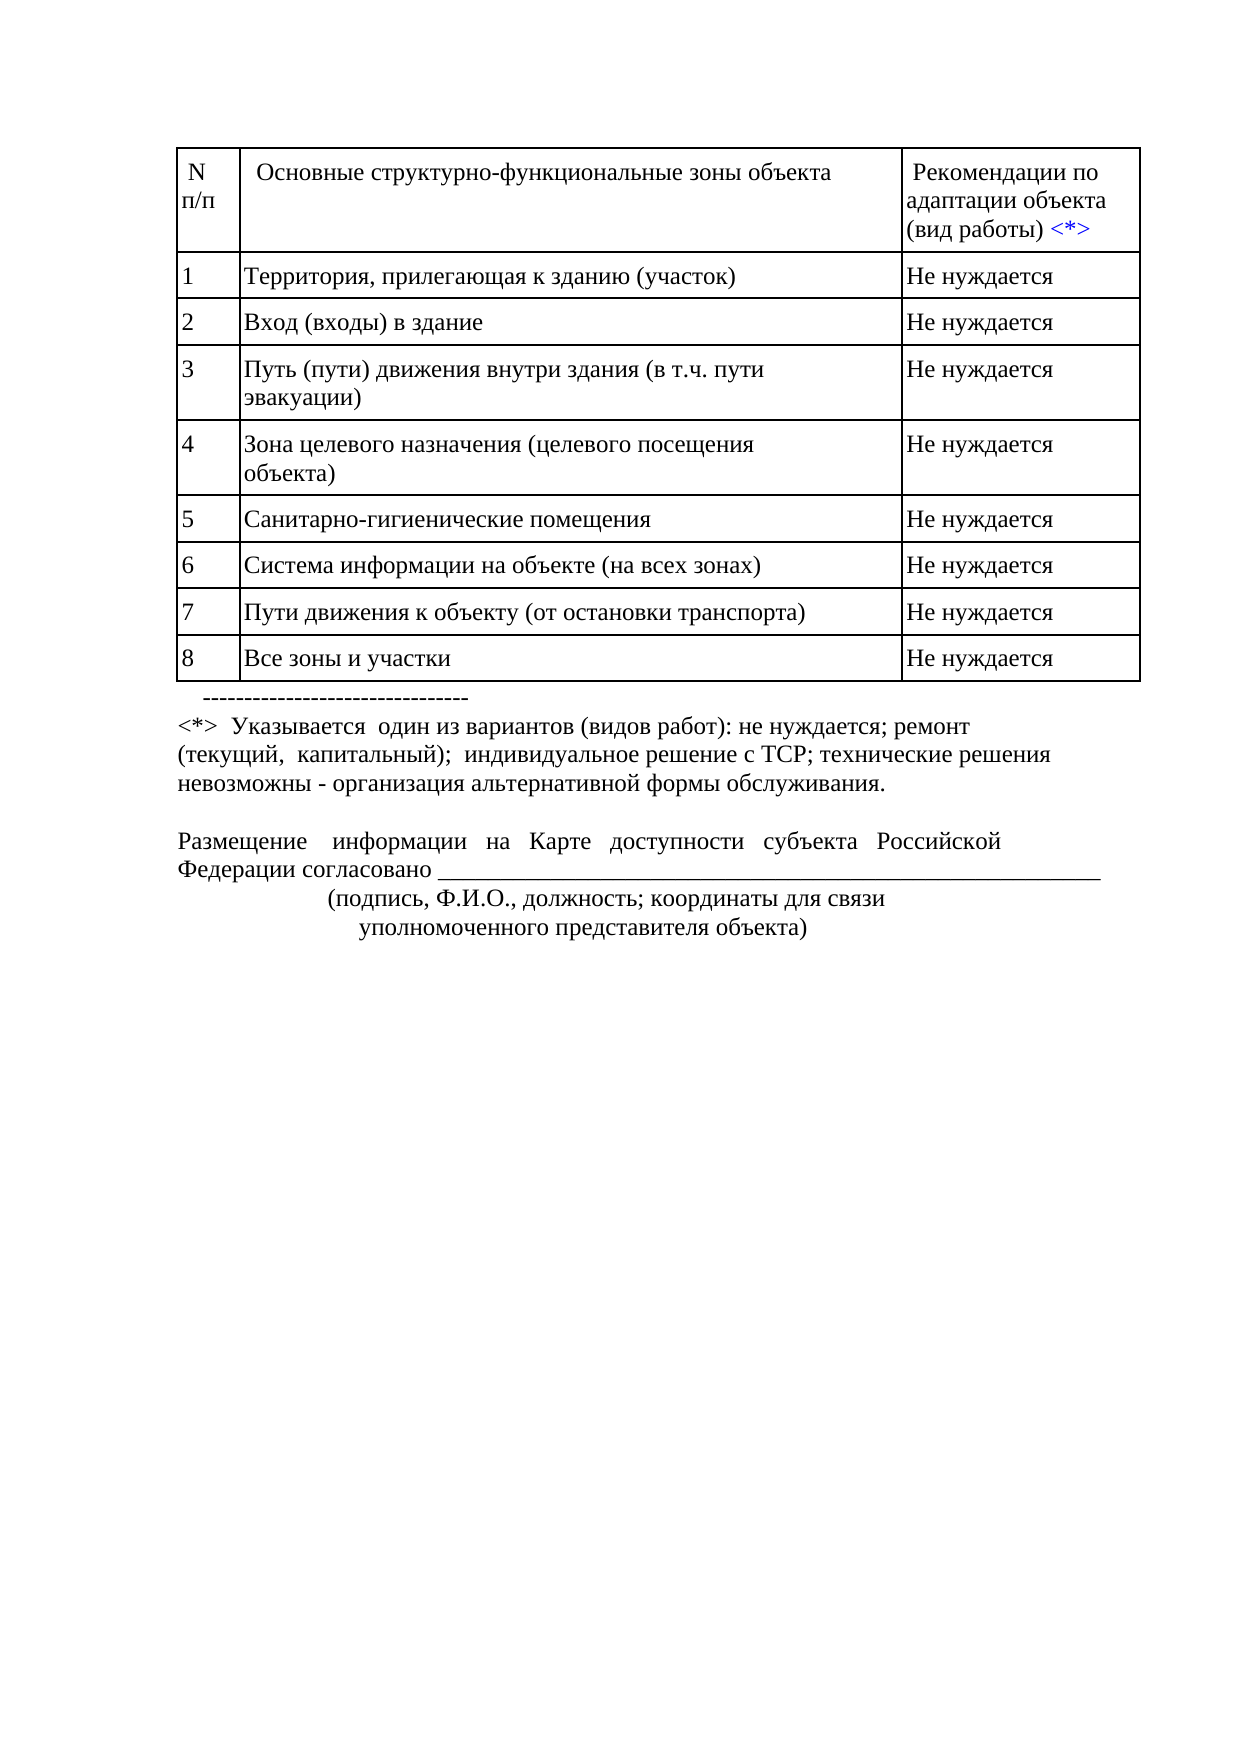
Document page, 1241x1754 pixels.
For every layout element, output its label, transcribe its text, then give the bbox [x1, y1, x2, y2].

table_cell Путь (пути) движения внутри здания (в т.ч. пути эвакуации) [241, 346, 901, 419]
table_cell Зона целевого назначения (целевого посещения объекта) [241, 421, 901, 494]
text (подпись, Ф.И.О., должность; координаты для связи [177, 883, 1152, 912]
table_cell Не нуждается [903, 636, 1139, 680]
table_cell Не нуждается [903, 346, 1139, 419]
text уполномоченного представителя объекта) [177, 912, 1152, 941]
table_header Рекомендации по адаптации объекта (вид работы) <*> [903, 149, 1139, 251]
table_cell Территория, прилегающая к зданию (участок) [241, 253, 901, 297]
table_cell Не нуждается [903, 299, 1139, 344]
table_cell Не нуждается [903, 543, 1139, 587]
table_cell 6 [178, 543, 239, 587]
table_cell 3 [178, 346, 239, 419]
table_cell Все зоны и участки [241, 636, 901, 680]
table_header N п/п [178, 149, 239, 251]
text -------------------------------- [177, 682, 1152, 711]
table_cell Вход (входы) в здание [241, 299, 901, 344]
text <*> Указывается один из вариантов (видов работ): не нуждается; ремонт [177, 711, 1152, 739]
table_cell Не нуждается [903, 421, 1139, 494]
table_cell 1 [178, 253, 239, 297]
table_cell Не нуждается [903, 253, 1139, 297]
table_cell Система информации на объекте (на всех зонах) [241, 543, 901, 587]
table_cell 8 [178, 636, 239, 680]
text Федерации согласовано _____________________________________________________ [177, 854, 1152, 883]
text (текущий, капитальный); индивидуальное решение с ТСР; технические решения [177, 739, 1152, 768]
table_cell Пути движения к объекту (от остановки транспорта) [241, 589, 901, 633]
table_cell 5 [178, 496, 239, 541]
text невозможны - организация альтернативной формы обслуживания. [177, 768, 1152, 797]
table_cell Санитарно-гигиенические помещения [241, 496, 901, 541]
table_cell Не нуждается [903, 496, 1139, 541]
table_cell 2 [178, 299, 239, 344]
text Размещение информации на Карте доступности субъекта Российской [177, 826, 1152, 854]
table_cell 4 [178, 421, 239, 494]
table_header Основные структурно-функциональные зоны объекта [241, 149, 901, 251]
table_cell Не нуждается [903, 589, 1139, 633]
table_cell 7 [178, 589, 239, 633]
